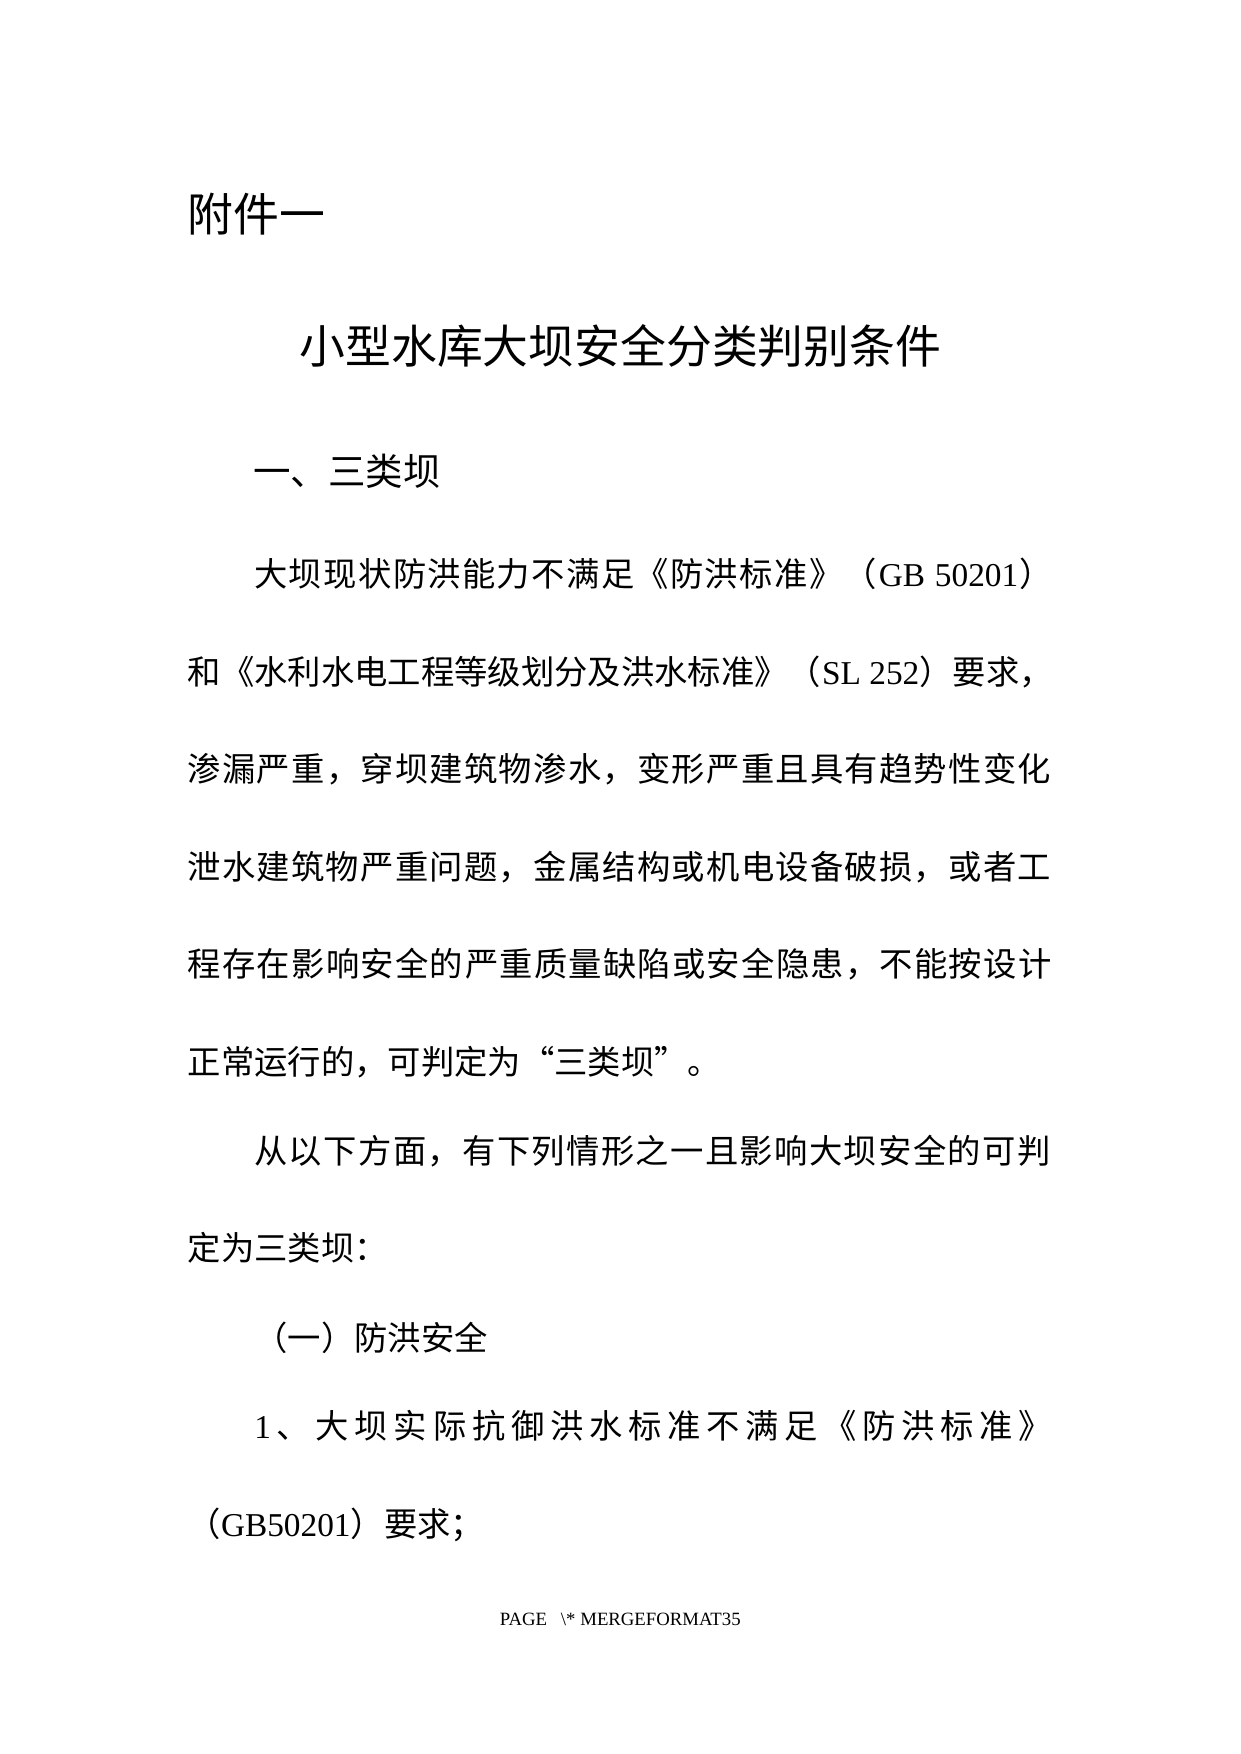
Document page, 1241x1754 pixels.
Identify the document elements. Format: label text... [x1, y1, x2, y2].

subtitle 附件一 [187, 178, 1053, 244]
text 从以下方面，有下列情形之一且影响大坝安全的可判定为三类坝： [187, 1116, 1053, 1279]
text 小型水库大坝安全分类判别条件 [187, 310, 1053, 377]
text 大坝现状防洪能力不满足《防洪标准》（GB 50201）和《水利水电工程等级划分及洪水标准》（SL 252）要求，渗漏严重，穿坝建筑物渗水，变形严重且具有趋势性变化，泄水建筑物严重问题，金属结构或机电设备破损，或者工程存在影响安全的严重质量缺陷或安全隐患，不能按设计正常运行的，可判定为“三类坝”。 [187, 540, 1053, 1092]
text 一、三类坝 [253, 442, 1053, 496]
text （一）防洪安全 [187, 1303, 1053, 1368]
text 1、大坝实际抗御洪水标准不满足《防洪标准》（GB50201）要求； [187, 1392, 1053, 1554]
